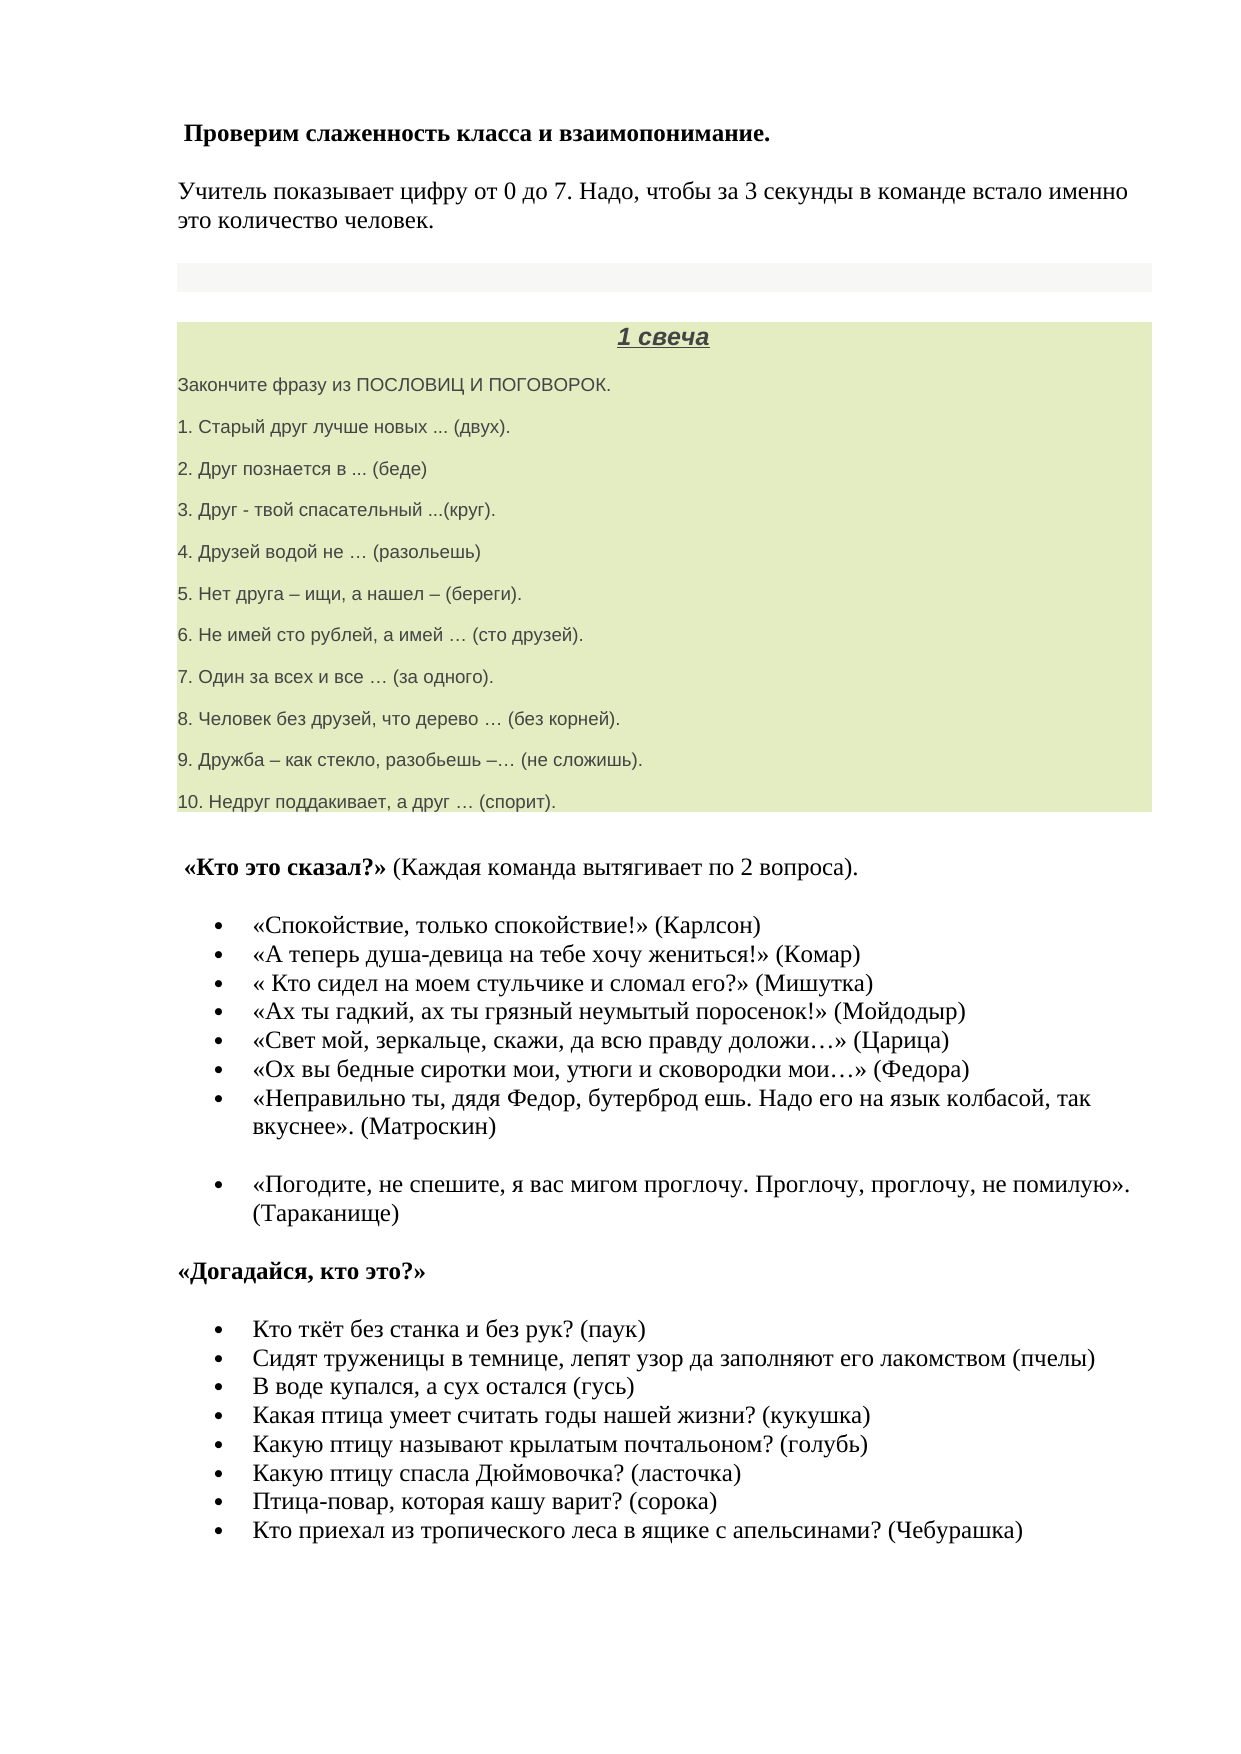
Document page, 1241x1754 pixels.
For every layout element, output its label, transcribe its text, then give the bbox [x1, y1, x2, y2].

list В воде купался, а сух остался (гусь) [215, 1371, 1152, 1400]
text 5. Нет друга – ищи, а нашел – (береги). [177, 582, 1152, 604]
list « Кто сидел на моем стульчике и сломал его?» (Мишутка) [215, 968, 1152, 996]
text 6. Не имей сто рублей, а имей … (сто друзей). [177, 624, 1152, 646]
text 1. Старый друг лучше новых ... (двух). [177, 416, 1152, 437]
text 7. Один за всех и все … (за одного). [177, 666, 1152, 687]
text 9. Дружба – как стекло, разобьешь –… (не сложишь). [177, 749, 1152, 771]
text 8. Человек без друзей, что дерево … (без корней). [177, 707, 1152, 729]
text «Догадайся, кто это?» [177, 1256, 1152, 1285]
text 10. Недруг поддакивает, а друг … (спорит). [177, 791, 1152, 812]
list «Свет мой, зеркальце, скажи, да всю правду доложи…» (Царица) [215, 1025, 1152, 1054]
list Сидят труженицы в темнице, лепят узор да заполняют его лакомством (пчелы) [215, 1343, 1152, 1371]
list Кто ткёт без станка и без рук? (паук) [215, 1314, 1152, 1343]
text 3. Друг - твой спасательный ...(круг). [177, 499, 1152, 521]
list «Погодите, не спешите, я вас мигом проглочу. Проглочу, проглочу, не помилую». (Тараканище) [215, 1169, 1152, 1227]
text Закончите фразу из ПОСЛОВИЦ И ПОГОВОРОК. [177, 374, 1152, 396]
text 4. Друзей водой не … (разольешь) [177, 541, 1152, 562]
list Птица-повар, которая кашу варит? (сорока) [215, 1486, 1152, 1515]
list «А теперь душа-девица на тебе хочу жениться!» (Комар) [215, 939, 1152, 968]
list «Ах ты гадкий, ах ты грязный неумытый поросенок!» (Мойдодыр) [215, 996, 1152, 1025]
list Какая птица умеет считать годы нашей жизни? (кукушка) [215, 1400, 1152, 1429]
text Проверим слаженность класса и взаимопонимание. [177, 118, 1152, 147]
list «Спокойствие, только спокойствие!» (Карлсон) [215, 910, 1152, 939]
list Какую птицу называют крылатым почтальоном? (голубь) [215, 1429, 1152, 1458]
text 1 свеча [177, 322, 1152, 350]
list Какую птицу спасла Дюймовочка? (ласточка) [215, 1458, 1152, 1486]
list «Неправильно ты, дядя Федор, бутерброд ешь. Надо его на язык колбасой, так вкуснее». (Матроскин) [215, 1083, 1152, 1140]
text «Кто это сказал?» (Каждая команда вытягивает по 2 вопроса). [177, 852, 1152, 881]
list Кто приехал из тропического леса в ящике с апельсинами? (Чебурашка) [215, 1515, 1152, 1544]
list «Ох вы бедные сиротки мои, утюги и сковородки мои…» (Федора) [215, 1054, 1152, 1083]
text Учитель показывает цифру от 0 до 7. Надо, чтобы за 3 секунды в команде встало именно это количество человек. [177, 176, 1152, 233]
text 2. Друг познается в ... (беде) [177, 457, 1152, 479]
